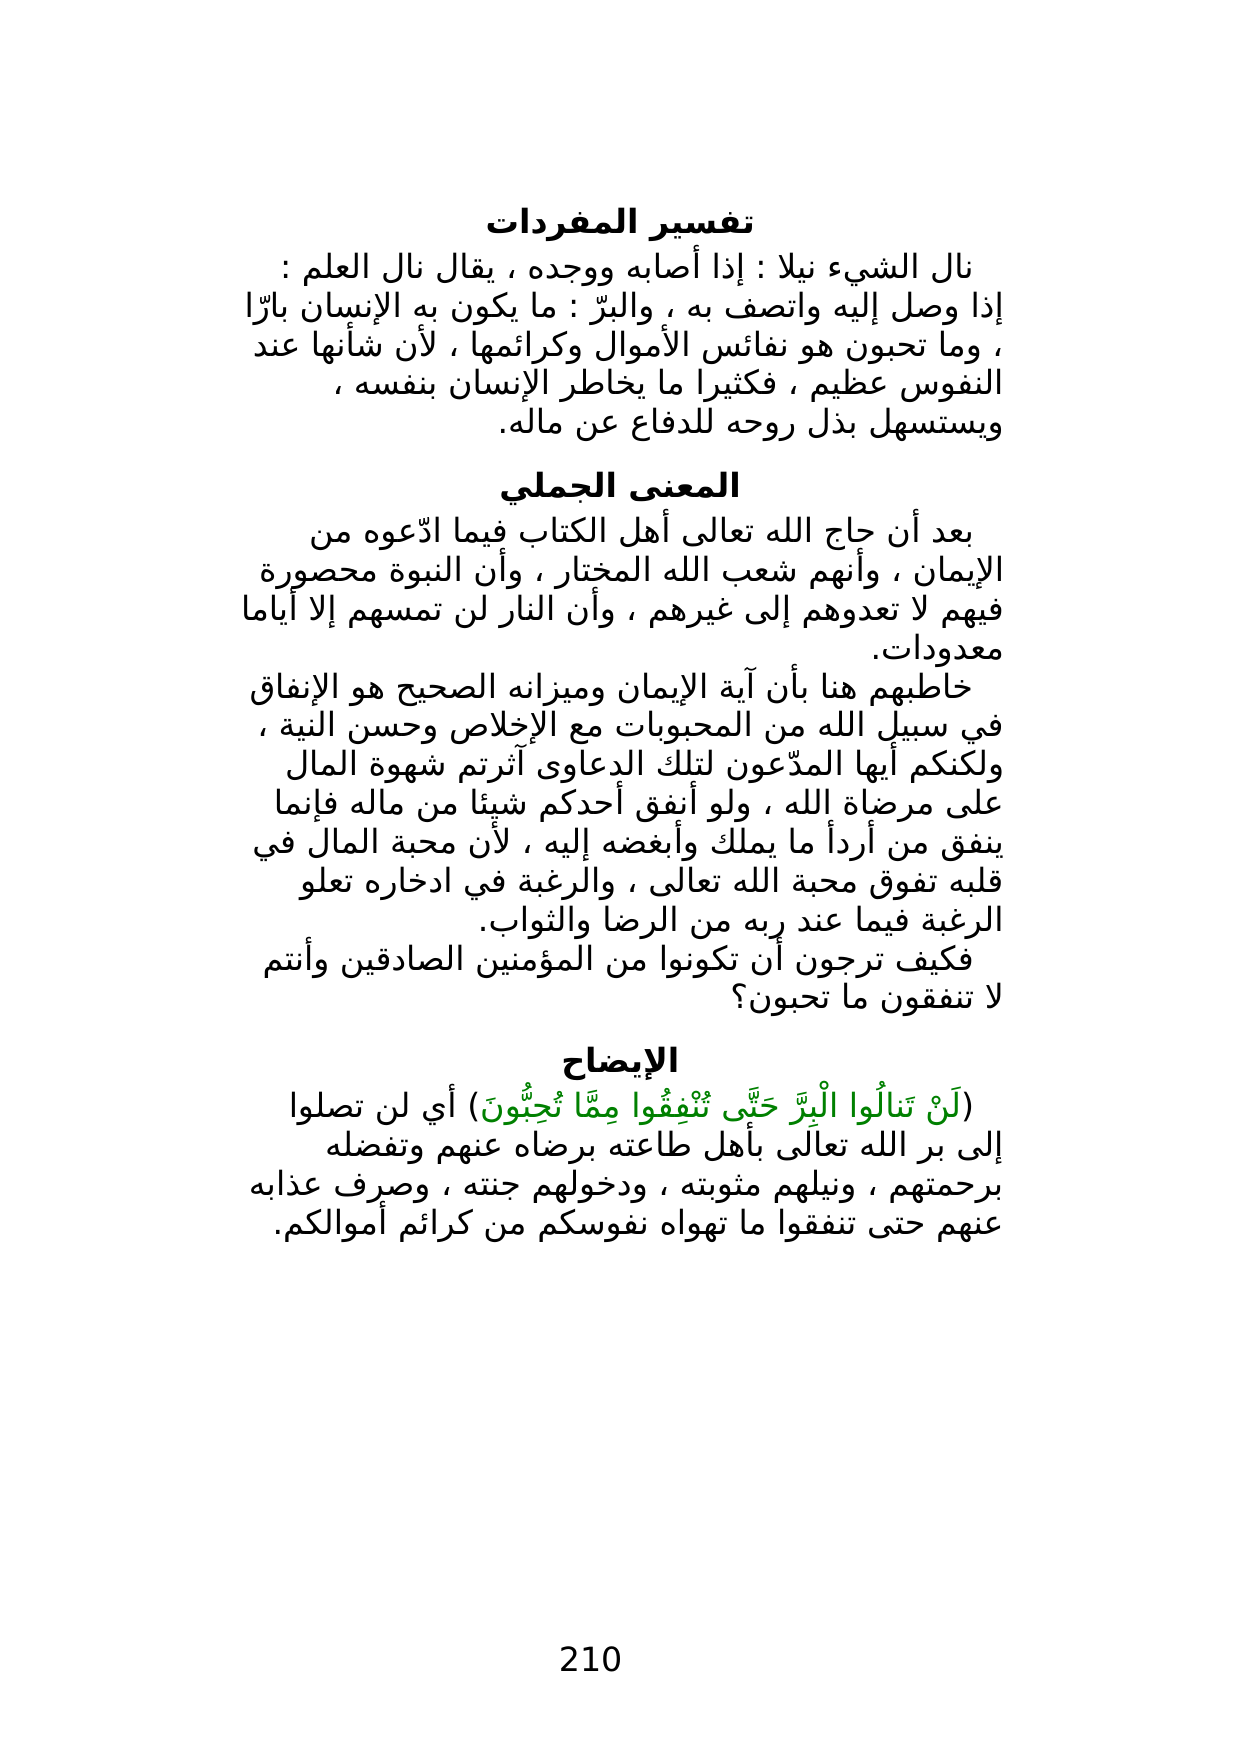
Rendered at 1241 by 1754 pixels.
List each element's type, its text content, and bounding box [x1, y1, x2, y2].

text المعنى الجملي [236, 467, 1004, 505]
text تفسير المفردات [236, 202, 1004, 241]
text خاطبهم هنا بأن آية الإيمان وميزانه الصحيح هو الإنفاق في سبيل الله من المحبوبات مع الإخلاص وحسن النية ، ولكنكم أيها المدّعون لتلك الدعاوى آثرتم شهوة المال على مرضاة الله ، ولو أنفق أحدكم شيئا من ماله فإنما ينفق من أردأ ما يملك وأبغضه إليه ، لأن محبة المال في قلبه تفوق محبة الله تعالى ، والرغبة في ادخاره تعلو الرغبة فيما عند ربه من الرضا والثواب. [236, 667, 1004, 939]
text فكيف ترجون أن تكونوا من المؤمنين الصادقين وأنتم لا تنفقون ما تحبون؟ [236, 939, 1004, 1017]
text نال الشيء نيلا : إذا أصابه ووجده ، يقال نال العلم : إذا وصل إليه واتصف به ، والبرّ : ما يكون به الإنسان بارّا ، وما تحبون هو نفائس الأموال وكرائمها ، لأن شأنها عند النفوس عظيم ، فكثيرا ما يخاطر الإنسان بنفسه ، ويستسهل بذل روحه للدفاع عن ماله. [236, 247, 1004, 442]
text الإيضاح [236, 1042, 1004, 1081]
text (لَنْ تَنالُوا الْبِرَّ حَتَّى تُنْفِقُوا مِمَّا تُحِبُّونَ) أي لن تصلوا إلى بر الله تعالى بأهل طاعته برضاه عنهم وتفضله برحمتهم ، ونيلهم مثوبته ، ودخولهم جنته ، وصرف عذابه عنهم حتى تنفقوا ما تهواه نفوسكم من كرائم أموالكم. [236, 1087, 1004, 1242]
text بعد أن حاج الله تعالى أهل الكتاب فيما ادّعوه من الإيمان ، وأنهم شعب الله المختار ، وأن النبوة محصورة فيهم لا تعدوهم إلى غيرهم ، وأن النار لن تمسهم إلا أياما معدودات. [236, 512, 1004, 667]
